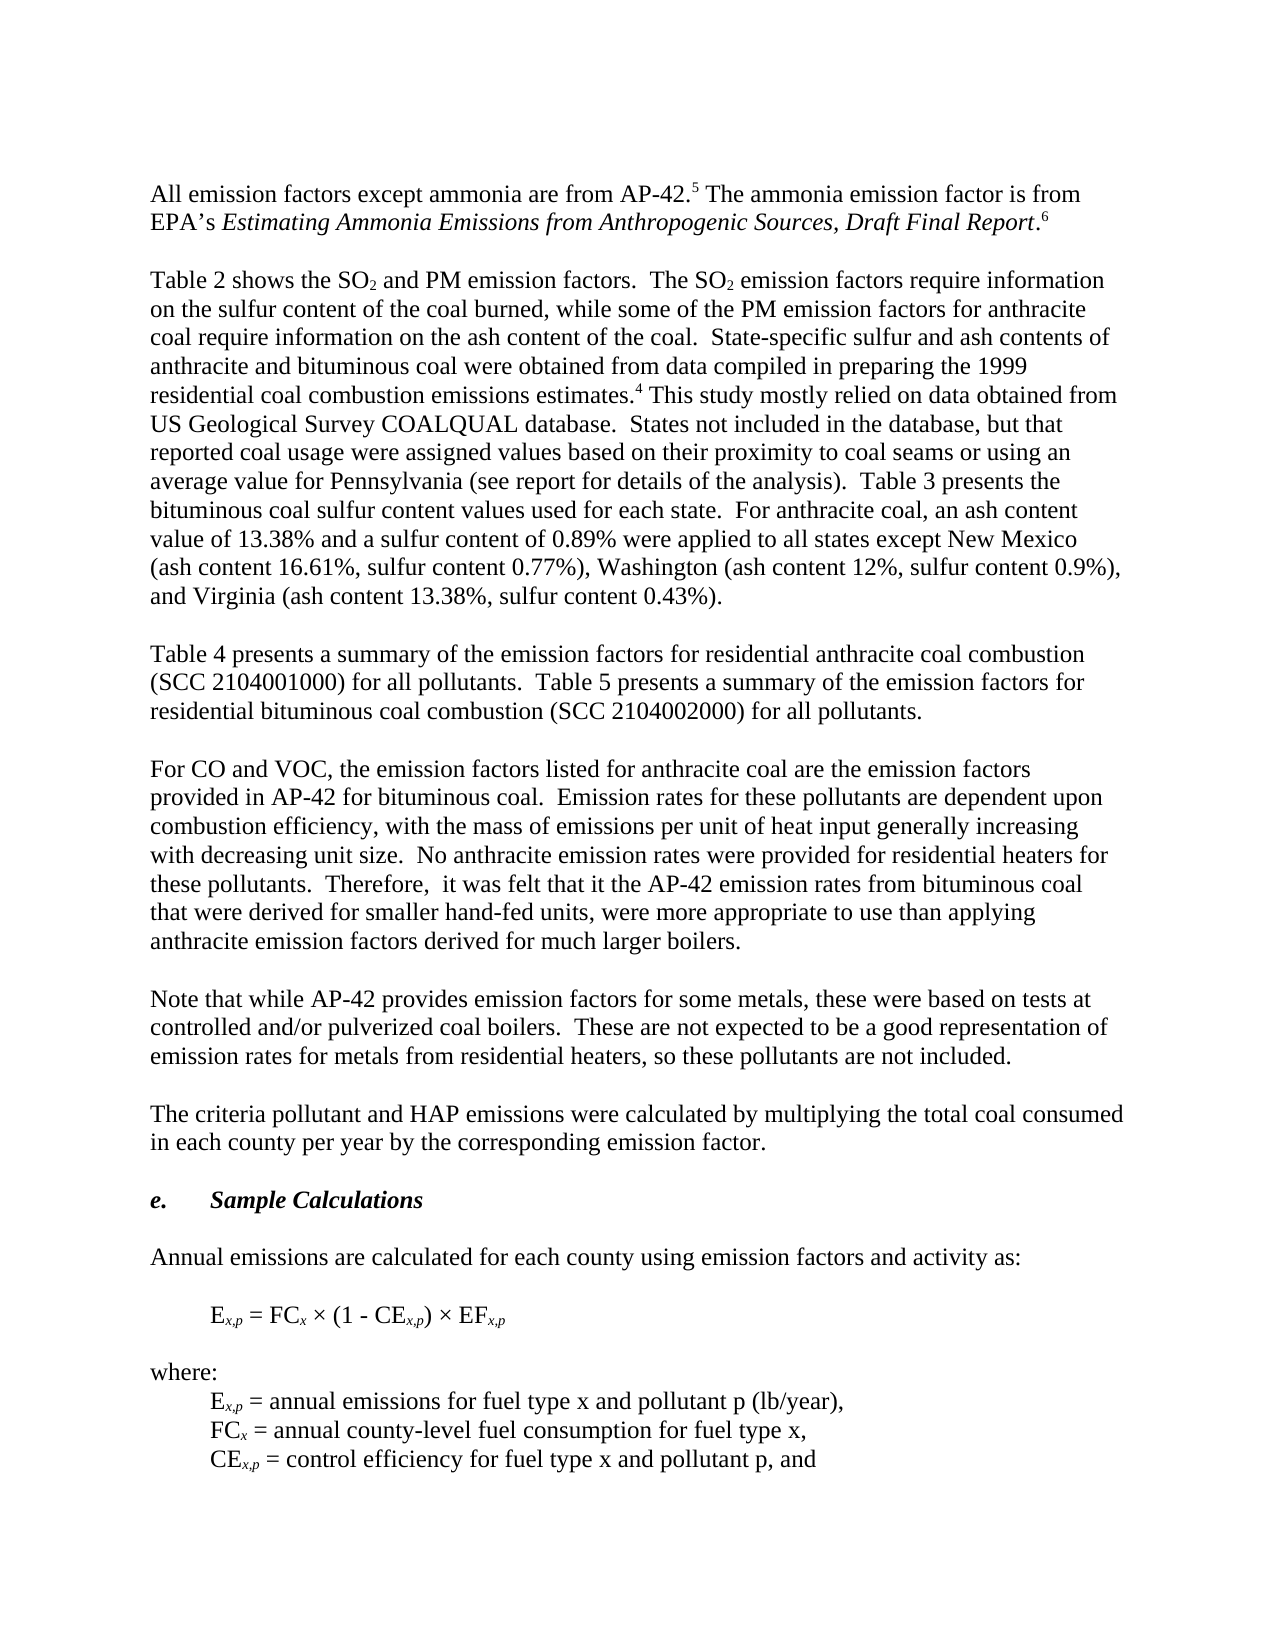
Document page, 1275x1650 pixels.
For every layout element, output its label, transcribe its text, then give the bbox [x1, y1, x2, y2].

text e. Sample Calculations [150, 1185, 1125, 1214]
text Note that while AP-42 provides emission factors for some metals, these were based on tests at controlled and/or pulverized coal boilers. These are not expected to be a good representation of emission rates for metals from residential heaters, so these pollutants are not included. [150, 984, 1125, 1070]
text For CO and VOC, the emission factors listed for anthracite coal are the emission factors provided in AP-42 for bituminous coal. Emission rates for these pollutants are dependent upon combustion efficiency, with the mass of emissions per unit of heat input generally increasing with decreasing unit size. No anthracite emission rates were provided for residential heaters for these pollutants. Therefore, it was felt that it the AP-42 emission rates from bituminous coal that were derived for smaller hand-fed units, were more appropriate to use than applying anthracite emission factors derived for much larger boilers. [150, 754, 1125, 955]
text FCx = annual county-level fuel consumption for fuel type x, [150, 1415, 1125, 1444]
text Table 2 shows the SO2 and PM emission factors. The SO2 emission factors require information on the sulfur content of the coal burned, while some of the PM emission factors for anthracite coal require information on the ash content of the coal. State-specific sulfur and ash contents of anthracite and bituminous coal were obtained from data compiled in preparing the 1999 residential coal combustion emissions estimates.4 This study mostly relied on data obtained from US Geological Survey COALQUAL database. States not included in the database, but that reported coal usage were assigned values based on their proximity to coal seams or using an average value for Pennsylvania (see report for details of the analysis). Table 3 presents the bituminous coal sulfur content values used for each state. For anthracite coal, an ash content value of 13.38% and a sulfur content of 0.89% were applied to all states except New Mexico (ash content 16.61%, sulfur content 0.77%), Washington (ash content 12%, sulfur content 0.9%), and Virginia (ash content 13.38%, sulfur content 0.43%). [150, 265, 1125, 610]
text where: [150, 1357, 1125, 1386]
text Table 4 presents a summary of the emission factors for residential anthracite coal combustion (SCC 2104001000) for all pollutants. Table 5 presents a summary of the emission factors for residential bituminous coal combustion (SCC 2104002000) for all pollutants. [150, 639, 1125, 725]
text The criteria pollutant and HAP emissions were calculated by multiplying the total coal consumed in each county per year by the corresponding emission factor. [150, 1099, 1125, 1156]
text CEx,p = control efficiency for fuel type x and pollutant p, and [150, 1444, 1125, 1472]
text Ex,p = FCx × (1 - CEx,p) × EFx,p [150, 1300, 1125, 1329]
text Ex,p = annual emissions for fuel type x and pollutant p (lb/year), [150, 1386, 1125, 1415]
text All emission factors except ammonia are from AP-42.5 The ammonia emission factor is from EPA’s Estimating Ammonia Emissions from Anthropogenic Sources, Draft Final Report.6 [150, 179, 1125, 236]
text Annual emissions are calculated for each county using emission factors and activity as: [150, 1242, 1125, 1271]
